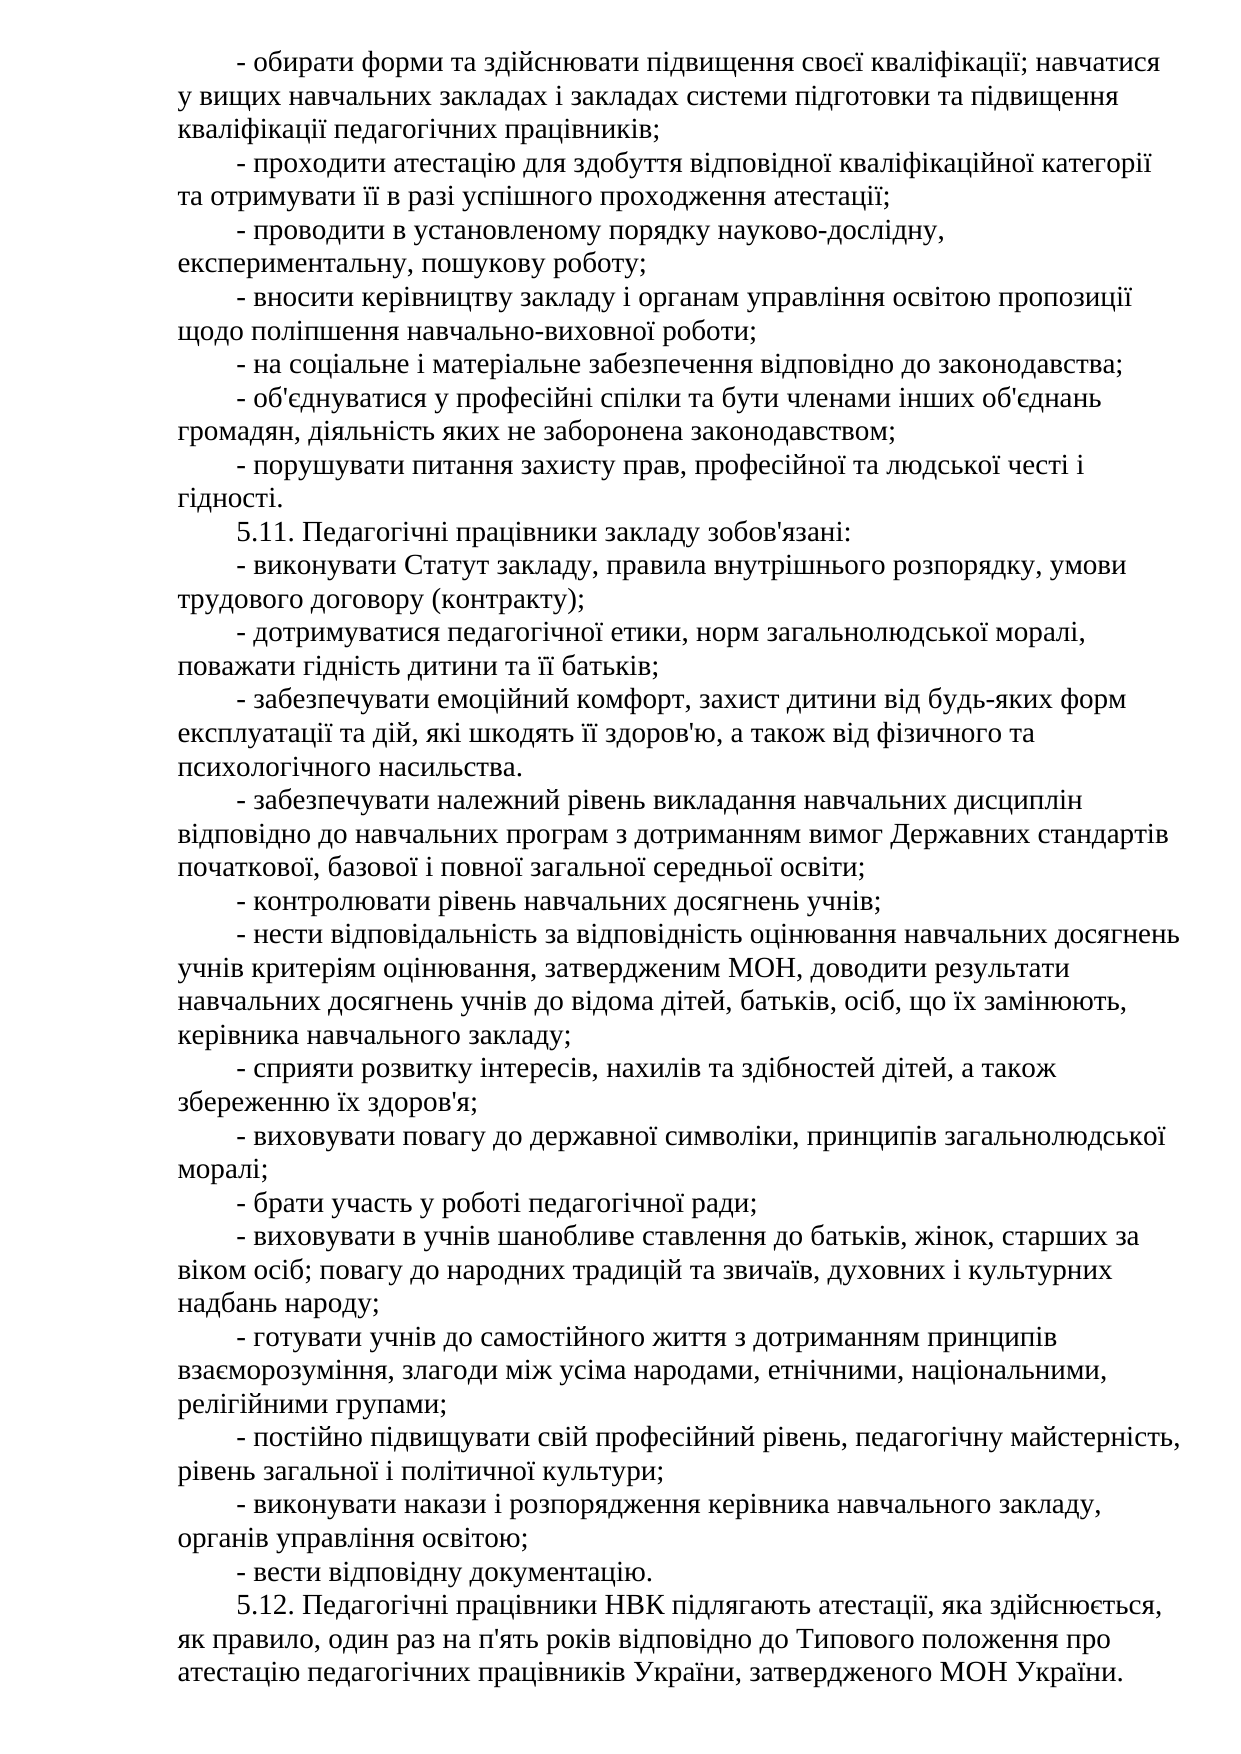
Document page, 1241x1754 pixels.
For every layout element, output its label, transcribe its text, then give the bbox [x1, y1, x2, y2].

text - дотримуватися педагогічної етики, норм загальнолюдської моралі, поважати гідність дитини та її батьків; [177, 614, 1181, 682]
text - вносити керівництву закладу і органам управління освітою пропозиції щодо поліпшення навчально-виховної роботи; [177, 279, 1181, 346]
text 5.12. Педагогічні працівники НВК підлягають атестації, яка здійснюється, як правило, один раз на п'ять років відповідно до Типового положення про атестацію педагогічних працівників України, затвердженого МОН України. [177, 1587, 1181, 1688]
text - постійно підвищувати свій професійний рівень, педагогічну майстерність, рівень загальної і політичної культури; [177, 1419, 1181, 1487]
text - на соціальне і матеріальне забезпечення відповідно до законодавства; [177, 346, 1181, 380]
text - об'єднуватися у професійні спілки та бути членами інших об'єднань громадян, діяльність яких не заборонена законодавством; [177, 380, 1181, 447]
text - забезпечувати належний рівень викладання навчальних дисциплін відповідно до навчальних програм з дотриманням вимог Державних стандартів початкової, базової і повної загальної середньої освіти; [177, 782, 1181, 883]
text - вести відповідну документацію. [177, 1554, 1181, 1587]
text - виконувати Статут закладу, правила внутрішнього розпорядку, умови трудового договору (контракту); [177, 547, 1181, 614]
text - порушувати питання захисту прав, професійної та людської честі і гідності. [177, 447, 1181, 514]
text - брати участь у роботі педагогічної ради; [177, 1185, 1181, 1218]
text - готувати учнів до самостійного життя з дотриманням принципів взаєморозуміння, злагоди між усіма народами, етнічними, національними, релігійними групами; [177, 1319, 1181, 1419]
text - нести відповідальність за відповідність оцінювання навчальних досягнень учнів критеріям оцінювання, затвердженим МОН, доводити результати навчальних досягнень учнів до відома дітей, батьків, осіб, що їх замінюють, керівника навчального закладу; [177, 916, 1181, 1051]
text - виховувати повагу до державної символіки, принципів загальнолюдської моралі; [177, 1118, 1181, 1185]
text - забезпечувати емоційний комфорт, захист дитини від будь-яких форм експлуатації та дій, які шкодять її здоров'ю, а також від фізичного та психологічного насильства. [177, 682, 1181, 782]
text - виховувати в учнів шанобливе ставлення до батьків, жінок, старших за віком осіб; повагу до народних традицій та звичаїв, духовних і культурних надбань народу; [177, 1218, 1181, 1319]
text 5.11. Педагогічні працівники закладу зобов'язані: [177, 514, 1181, 547]
text - контролювати рівень навчальних досягнень учнів; [177, 883, 1181, 916]
text - проводити в установленому порядку науково-дослідну, експериментальну, пошукову роботу; [177, 212, 1181, 279]
text - сприяти розвитку інтересів, нахилів та здібностей дітей, а також збереженню їх здоров'я; [177, 1051, 1181, 1118]
text - виконувати накази і розпорядження керівника навчального закладу, органів управління освітою; [177, 1487, 1181, 1554]
text - обирати форми та здійснювати підвищення своєї кваліфікації; навчатися у вищих навчальних закладах і закладах системи підготовки та підвищення кваліфікації педагогічних працівників; [177, 44, 1181, 145]
text - проходити атестацію для здобуття відповідної кваліфікаційної категорії та отримувати її в разі успішного проходження атестації; [177, 145, 1181, 212]
